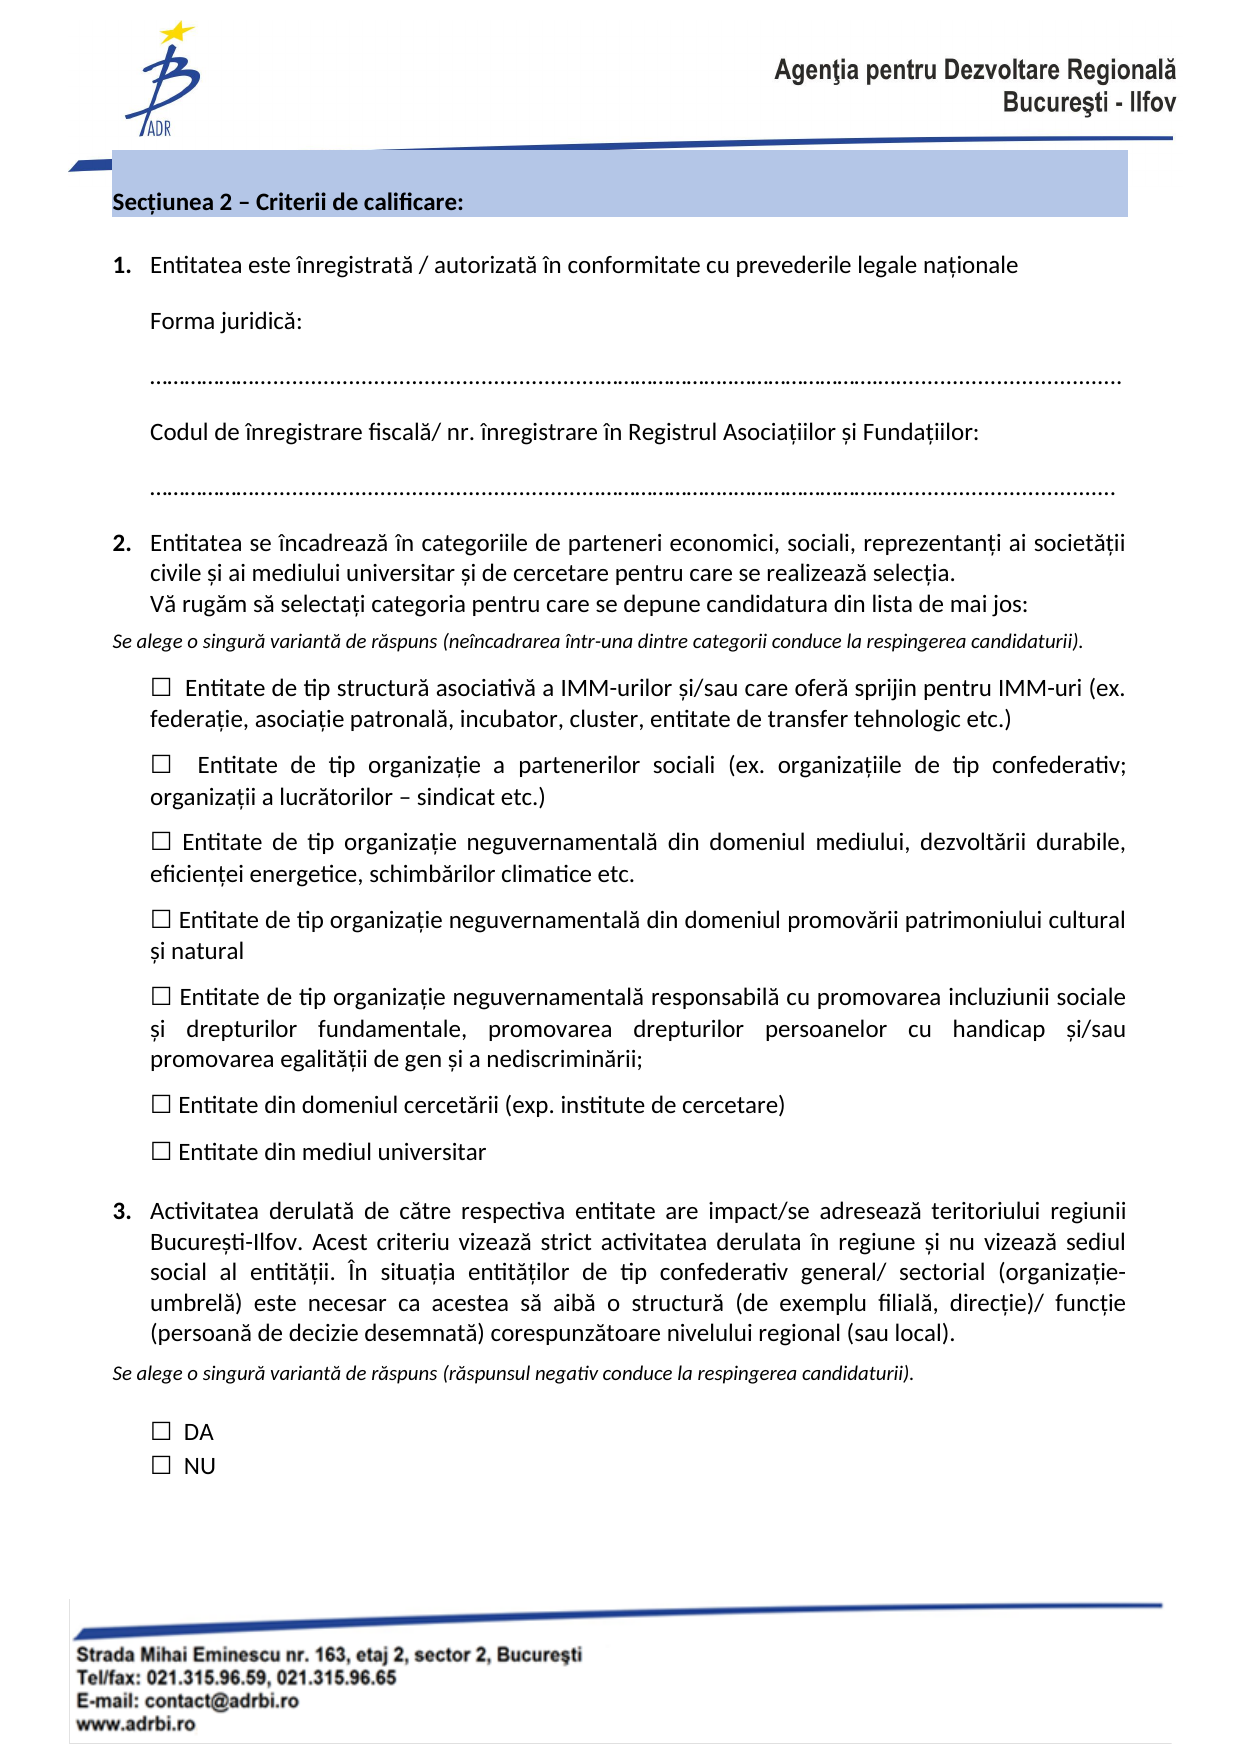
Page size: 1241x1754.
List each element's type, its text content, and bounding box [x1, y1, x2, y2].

text Codul de înregistrare fiscală/ nr. înregistrare în Registrul Asociațiilor și Fundațiilor: [112, 416, 1128, 446]
list Entitatea este înregistrată / autorizată în conformitate cu prevederile legale naționale [112, 249, 1128, 280]
list Entitate de tip organizație neguvernamentală din domeniul mediului, dezvoltării durabile, eficienței energetice, schimbărilor climatice etc. [150, 824, 1128, 889]
list Entitate de tip organizație neguvernamentală din domeniul promovării patrimoniului cultural și natural [150, 901, 1128, 966]
list Entitatea se încadrează în categoriile de parteneri economici, sociali, reprezentanți ai societății civile și ai mediului universitar și de cercetare pentru care se realizează selecția. [112, 527, 1128, 588]
picture [67, 20, 1184, 187]
list Entitate de tip organizație a partenerilor sociali (ex. organizațiile de tip confederativ; organizații a lucrătorilor – sindicat etc.) [150, 747, 1128, 811]
text ……………….......................................................…………………..…………………….….................................... [112, 360, 1128, 391]
text Se alege o singură variantă de răspuns (răspunsul negativ conduce la respingerea candidaturii). [112, 1361, 1128, 1386]
list Entitate din domeniul cercetării (exp. institute de cercetare) [150, 1086, 1128, 1121]
list Entitate de tip organizație neguvernamentală responsabilă cu promovarea incluziunii sociale și drepturilor fundamentale, promovarea drepturilor persoanelor cu handicap și/sau promovarea egalității de gen și a nediscriminării; [150, 979, 1128, 1074]
text Forma juridică: [112, 305, 1128, 335]
text Secțiunea 2 – Criterii de calificare: [112, 150, 1128, 217]
list Entitate din mediul universitar [150, 1133, 1128, 1167]
text ……………….......................................................…………………..…………………….…................................... [112, 471, 1128, 502]
list NU [150, 1448, 1128, 1482]
list Entitate de tip structură asociativă a IMM-urilor și/sau care oferă sprijin pentru IMM-uri (ex. federație, asociație patronală, incubator, cluster, entitate de transfer tehnologic etc.) [150, 669, 1128, 734]
list DA [150, 1413, 1128, 1448]
picture [68, 1599, 1172, 1747]
list Activitatea derulată de către respectiva entitate are impact/se adresează teritoriului regiunii București-Ilfov. Acest criteriu vizează strict activitatea derulata în regiune și nu vizează sediul social al entității. În situația entităților de tip confederativ general/ sectorial (organizație-umbrelă) este necesar ca acestea să aibă o structură (de exemplu filială, direcție)/ funcție (persoană de decizie desemnată) corespunzătoare nivelului regional (sau local). [112, 1195, 1128, 1348]
text Se alege o singură variantă de răspuns (neîncadrarea într-una dintre categorii conduce la respingerea candidaturii). [112, 629, 1128, 654]
list Vă rugăm să selectați categoria pentru care se depune candidatura din lista de mai jos: [150, 588, 1128, 618]
